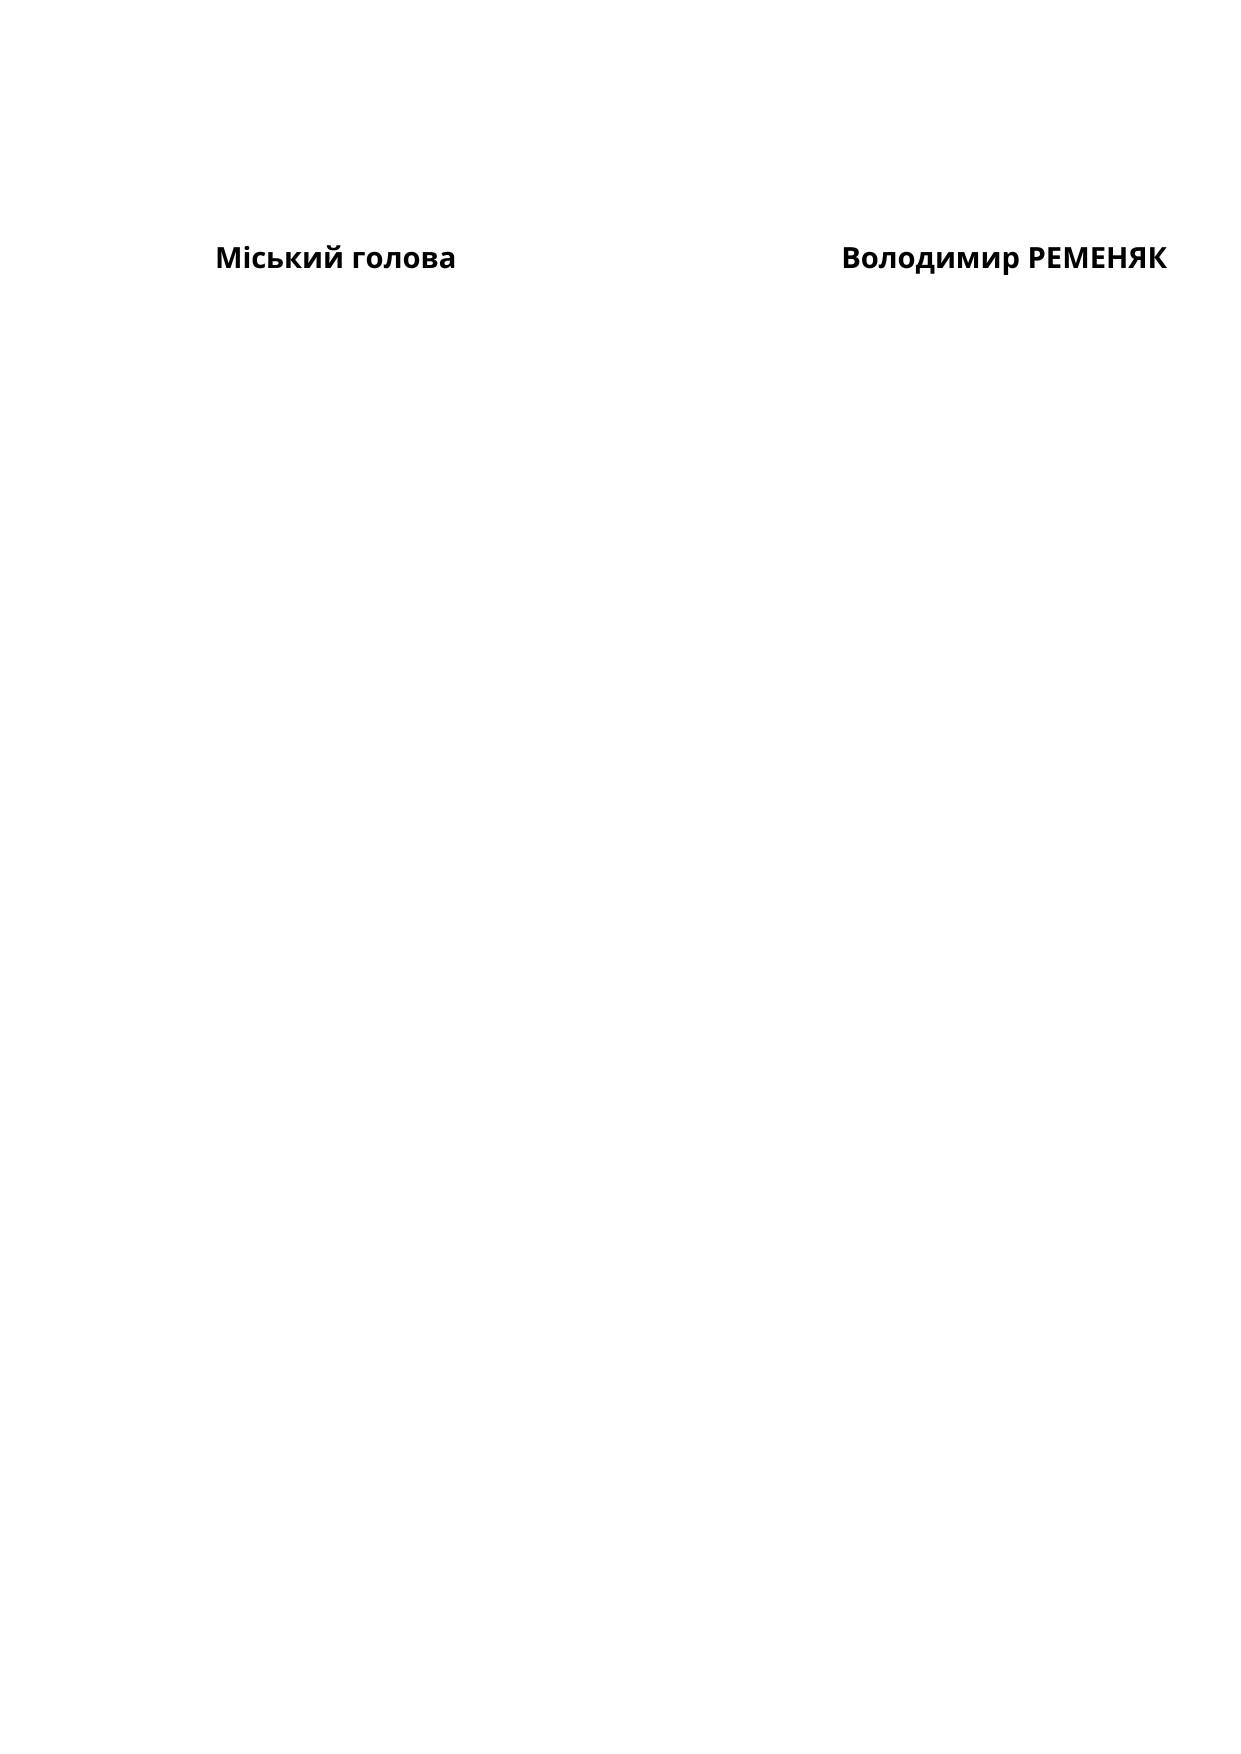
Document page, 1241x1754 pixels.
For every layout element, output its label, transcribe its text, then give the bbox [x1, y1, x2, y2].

text Міський голова Володимир РЕМЕНЯК [215, 237, 1181, 277]
